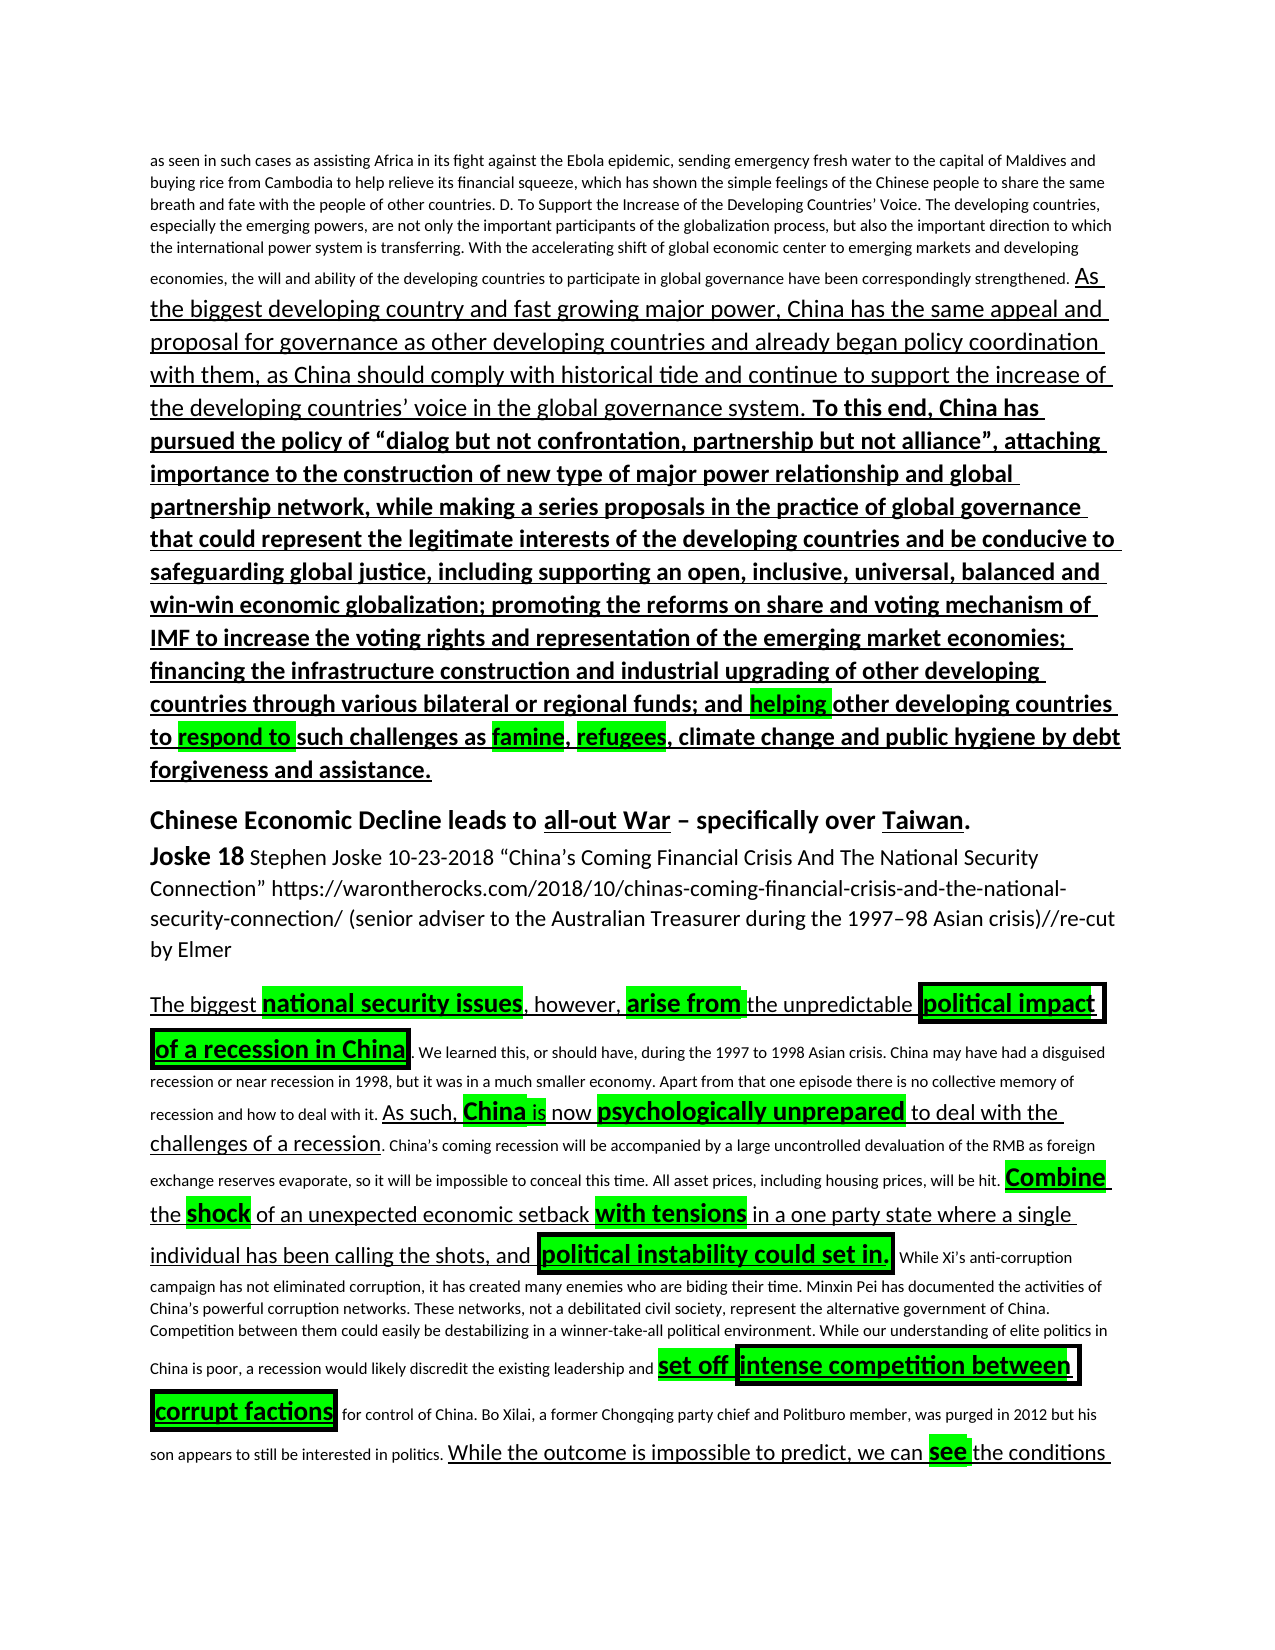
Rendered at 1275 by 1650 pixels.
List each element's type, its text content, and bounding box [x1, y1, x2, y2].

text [150, 982, 1125, 1467]
subtitle Chinese Economic Decline leads to all-out War – specifically over Taiwan. [150, 803, 1125, 837]
text Joske 18 Stephen Joske 10-23-2018 “China’s Coming Financial Crisis And The National Security Connection” https://warontherocks.com/2018/10/chinas-coming-financial-crisis-and-the-national-security-connection/ (senior adviser to the Australian Treasurer during the 1997–98 Asian crisis)//re-cut by Elmer [150, 839, 1125, 963]
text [150, 150, 1125, 784]
